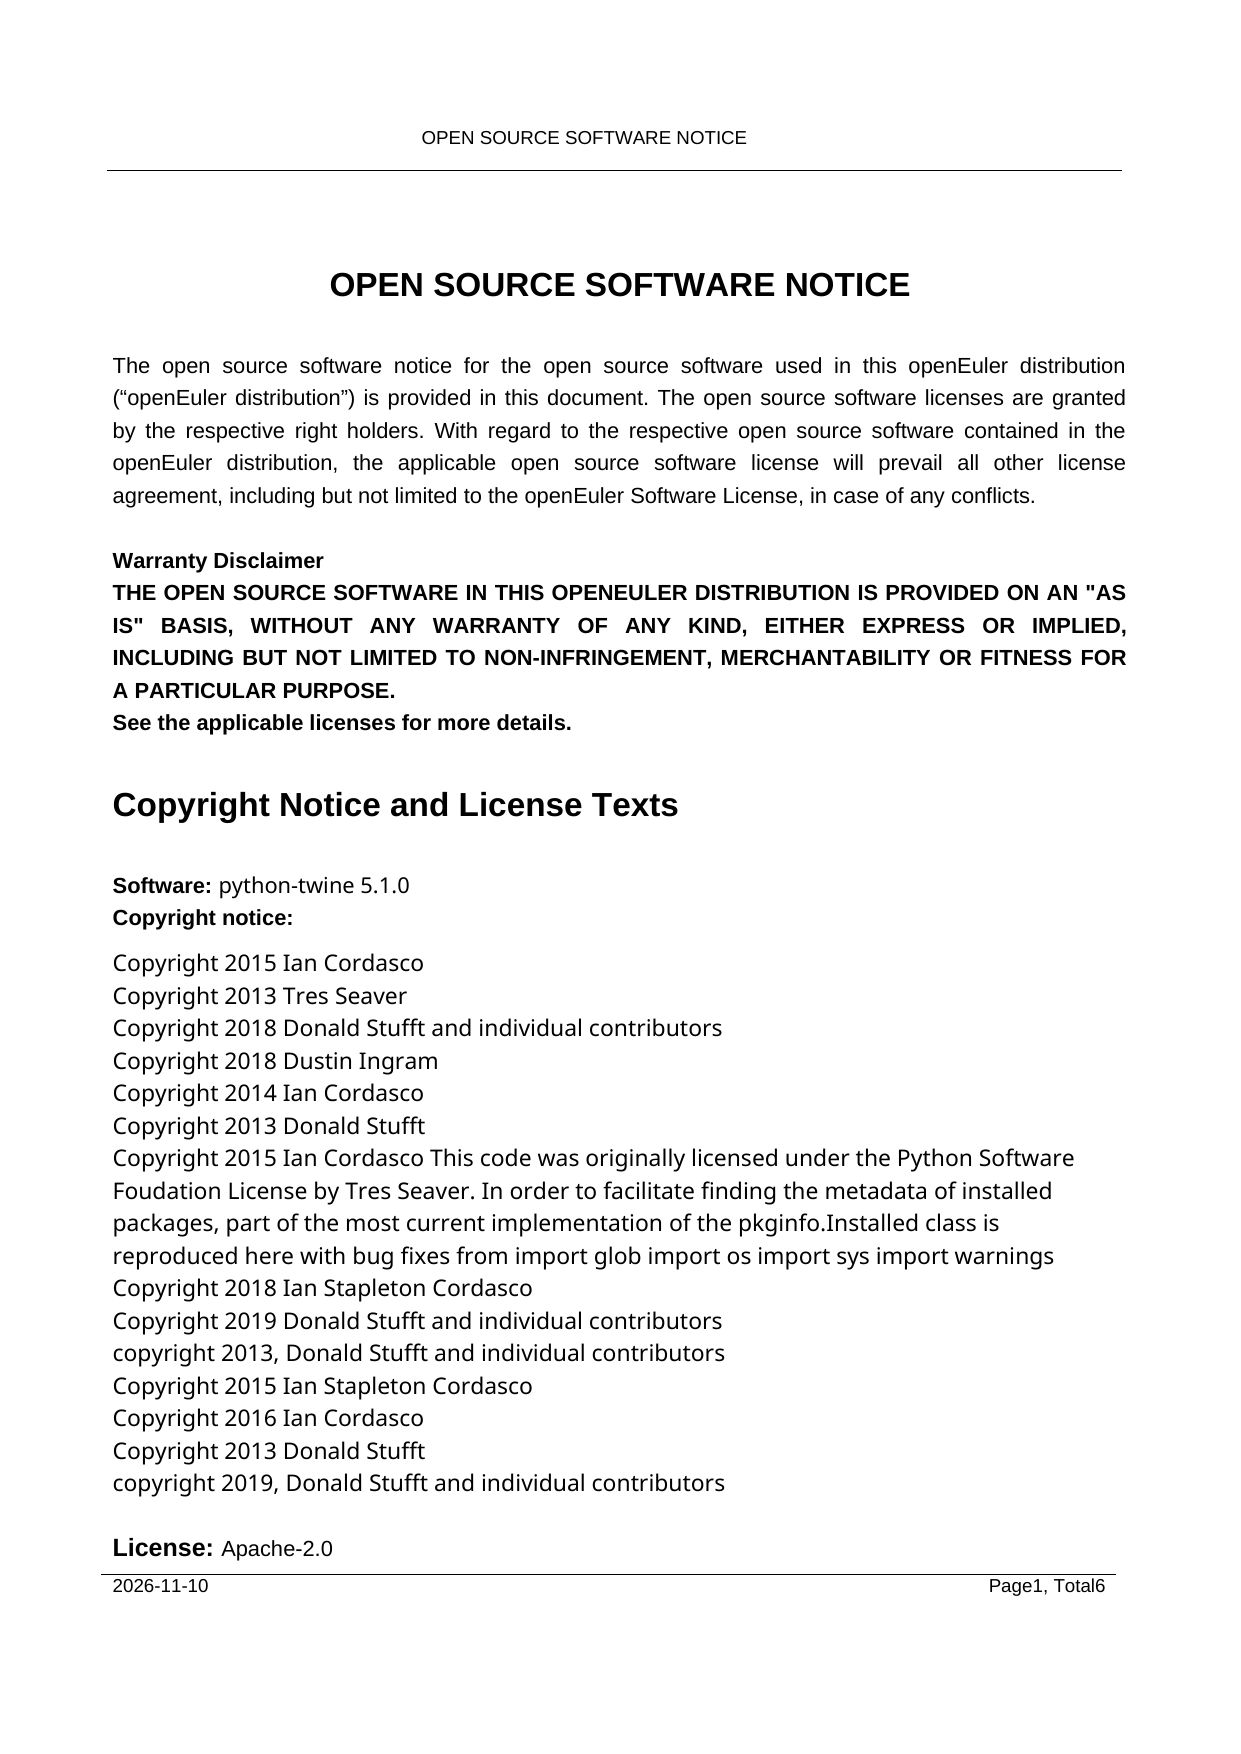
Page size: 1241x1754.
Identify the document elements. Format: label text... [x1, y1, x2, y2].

text Copyright notice: [112, 901, 1128, 934]
title Software: python-twine 5.1.0 [112, 869, 1128, 901]
text The open source software notice for the open source software used in this openEuler distribution (“openEuler distribution”) is provided in this document. The open source software licenses are granted by the respective right holders. With regard to the respective open source software contained in the openEuler distribution, the applicable open source software license will prevail all other license agreement, including but not limited to the openEuler Software License, in case of any conflicts. [112, 349, 1128, 511]
text Copyright 2015 Ian Cordasco Copyright 2013 Tres Seaver Copyright 2018 Donald Stufft and individual contributors Copyright 2018 Dustin Ingram Copyright 2014 Ian Cordasco Copyright 2013 Donald Stufft Copyright 2015 Ian Cordasco This code was originally licensed under the Python Software Foudation License by Tres Seaver. In order to facilitate finding the metadata of installed packages, part of the most current implementation of the pkginfo.Installed class is reproduced here with bug fixes from import glob import os import sys import warnings Copyright 2018 Ian Stapleton Cordasco Copyright 2019 Donald Stufft and individual contributors copyright 2013, Donald Stufft and individual contributors Copyright 2015 Ian Stapleton Cordasco Copyright 2016 Ian Cordasco Copyright 2013 Donald Stufft copyright 2019, Donald Stufft and individual contributors [112, 947, 1128, 1532]
text THE OPEN SOURCE SOFTWARE IN THIS OPENEULER DISTRIBUTION IS PROVIDED ON AN "AS IS" BASIS, WITHOUT ANY WARRANTY OF ANY KIND, EITHER EXPRESS OR IMPLIED, INCLUDING BUT NOT LIMITED TO NON-INFRINGEMENT, MERCHANTABILITY OR FITNESS FOR A PARTICULAR PURPOSE. See the applicable licenses for more details. [112, 576, 1128, 739]
text License: Apache-2.0 [112, 1532, 1128, 1564]
text OPEN SOURCE SOFTWARE NOTICE [112, 251, 1128, 316]
text Copyright Notice and License Texts [112, 771, 1128, 836]
text Warranty Disclaimer [112, 544, 1128, 576]
